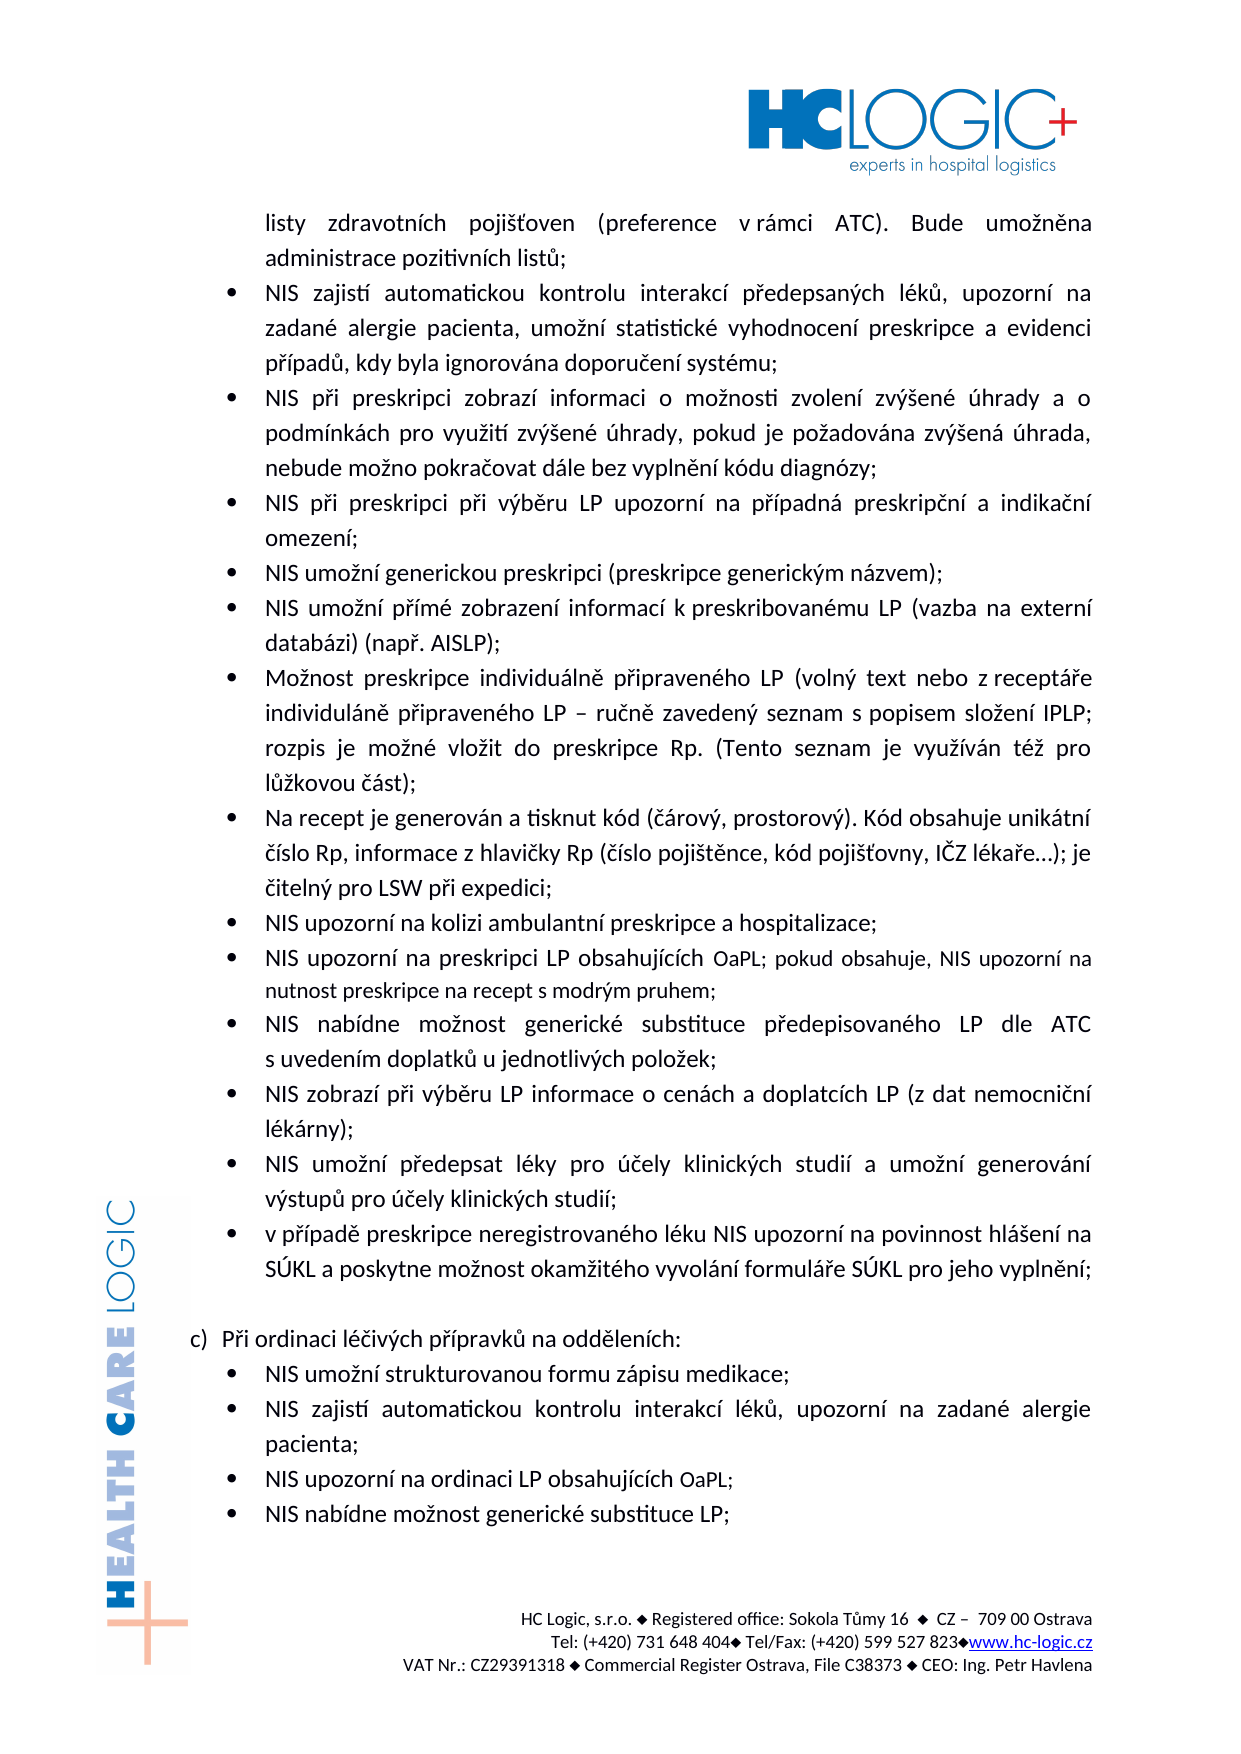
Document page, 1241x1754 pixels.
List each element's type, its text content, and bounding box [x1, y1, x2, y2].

picture [96, 1196, 192, 1675]
list Na recept je generován a tisknut kód (čárový, prostorový). Kód obsahuje unikátní číslo Rp, informace z hlavičky Rp (číslo pojištěnce, kód pojišťovny, IČZ lékaře…); je čitelný pro LSW při expedici; [227, 802, 1092, 902]
list NIS při preskripci při výběru LP upozorní na případná preskripční a indikační omezení; [227, 487, 1092, 552]
list NIS upozorní na kolizi ambulantní preskripce a hospitalizace; [227, 907, 1092, 937]
list NIS umožní generickou preskripci (preskripce generickým názvem); [227, 557, 1092, 587]
list Možnost preskripce individuálně připraveného LP (volný text nebo z receptáře individuláně připraveného LP – ručně zavedený seznam s popisem složení IPLP; rozpis je možné vložit do preskripce Rp. (Tento seznam je využíván též pro lůžkovou část); [227, 662, 1092, 797]
list Při ordinaci léčivých přípravků na odděleních: [190, 1324, 1092, 1354]
list NIS umožní předepsat léky pro účely klinických studií a umožní generování výstupů pro účely klinických studií; [227, 1149, 1092, 1214]
list NIS upozorní na preskripci LP obsahujících OaPL; pokud obsahuje, NIS upozorní na nutnost preskripce na recept s modrým pruhem; [227, 942, 1092, 1004]
list NIS při preskripci zobrazí informaci o možnosti zvolení zvýšené úhrady a o podmínkách pro využití zvýšené úhrady, pokud je požadována zvýšená úhrada, nebude možno pokračovat dále bez vyplnění kódu diagnózy; [227, 382, 1092, 482]
list NIS upozorní na ordinaci LP obsahujících OaPL; [227, 1464, 1092, 1494]
list NIS nabídne možnost generické substituce LP; [227, 1499, 1092, 1529]
list NIS zajistí automatickou kontrolu interakcí předepsaných léků, upozorní na zadané alergie pacienta, umožní statistické vyhodnocení preskripce a evidenci případů, kdy byla ignorována doporučení systému; [227, 277, 1092, 377]
list NIS zobrazí při výběru LP informace o cenách a doplatcích LP (z dat nemocniční lékárny); [227, 1079, 1092, 1144]
list NIS zajistí automatickou kontrolu interakcí léků, upozorní na zadané alergie pacienta; [227, 1394, 1092, 1459]
list NIS nabídne možnost generické substituce předepisovaného LP dle ATC s uvedením doplatků u jednotlivých položek; [227, 1009, 1092, 1074]
list NIS umožní strukturovanou formu zápisu medikace; [227, 1359, 1092, 1389]
picture [717, 74, 1093, 187]
list NIS umožní přímé zobrazení informací k preskribovanému LP (vazba na externí databázi) (např. AISLP); [227, 592, 1092, 657]
list v případě preskripce neregistrovaného léku NIS upozorní na povinnost hlášení na SÚKL a poskytne možnost okamžitého vyvolání formuláře SÚKL pro jeho vyplnění; [227, 1219, 1092, 1284]
